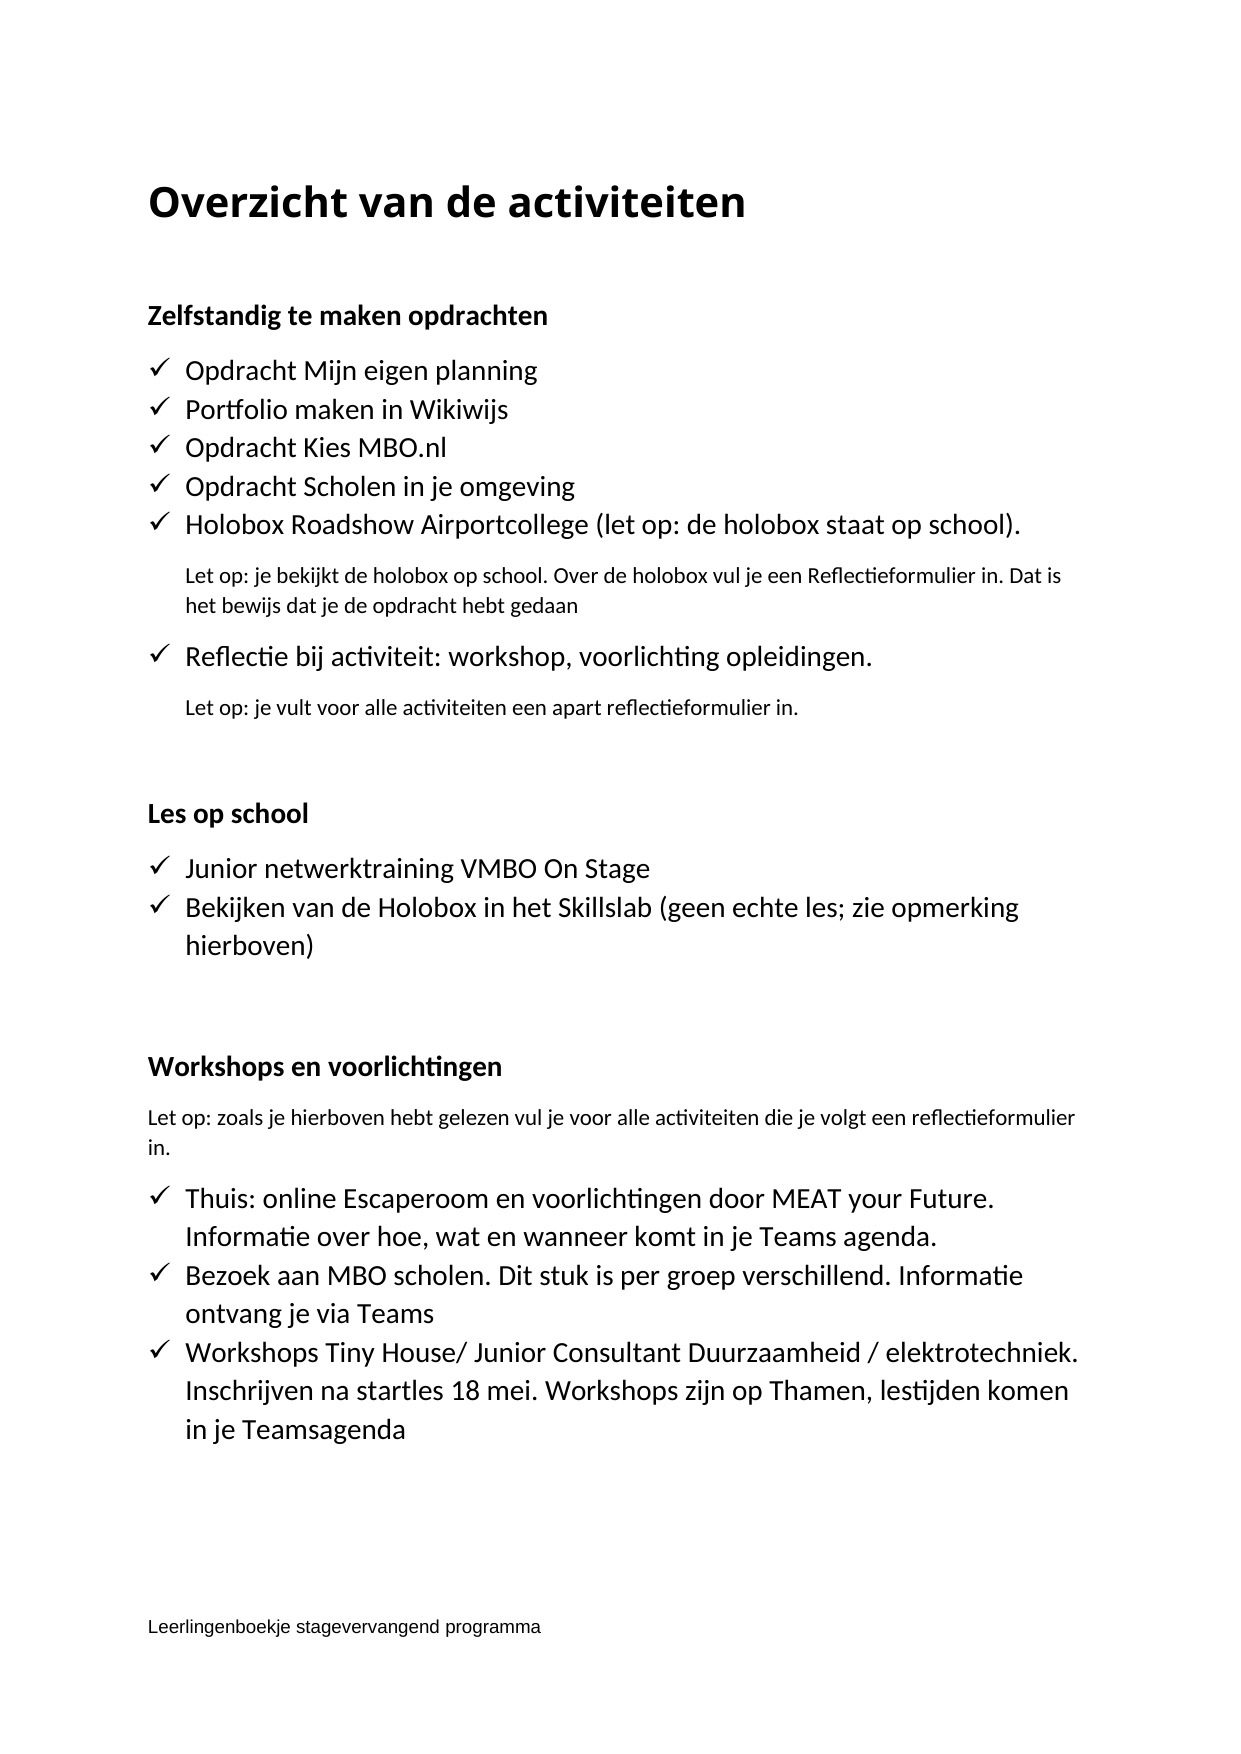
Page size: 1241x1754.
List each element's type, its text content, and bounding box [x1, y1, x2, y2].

list Opdracht Scholen in je omgeving [148, 468, 1093, 503]
list Reflectie bij activiteit: workshop, voorlichting opleidingen. [148, 638, 1093, 674]
list Opdracht Mijn eigen planning [148, 352, 1093, 388]
subtitle Overzicht van de activiteiten [148, 173, 1093, 229]
list Bezoek aan MBO scholen. Dit stuk is per groep verschillend. Informatie ontvang je via Teams [148, 1257, 1093, 1331]
list Opdracht Kies MBO.nl [148, 429, 1093, 465]
text Let op: je vult voor alle activiteiten een apart reflectieformulier in. [185, 693, 1093, 721]
list Portfolio maken in Wikiwijs [148, 391, 1093, 426]
list Bekijken van de Holobox in het Skillslab (geen echte les; zie opmerking hierboven) [148, 889, 1093, 963]
text Workshops en voorlichtingen [148, 1048, 1093, 1083]
text Let op: je bekijkt de holobox op school. Over de holobox vul je een Reflectieformulier in. Dat is het bewijs dat je de opdracht hebt gedaan [185, 561, 1093, 619]
text Zelfstandig te maken opdrachten [148, 297, 1093, 333]
list Holobox Roadshow Airportcollege (let op: de holobox staat op school). [148, 506, 1093, 542]
list Thuis: online Escaperoom en voorlichtingen door MEAT your Future. Informatie over hoe, wat en wanneer komt in je Teams agenda. [148, 1180, 1093, 1254]
text Les op school [148, 795, 1093, 831]
text Let op: zoals je hierboven hebt gelezen vul je voor alle activiteiten die je volgt een reflectieformulier in. [148, 1103, 1093, 1161]
list Workshops Tiny House/ Junior Consultant Duurzaamheid / elektrotechniek. Inschrijven na startles 18 mei. Workshops zijn op Thamen, lestijden komen in je Teamsagenda [148, 1334, 1093, 1446]
list Junior netwerktraining VMBO On Stage [148, 851, 1093, 886]
